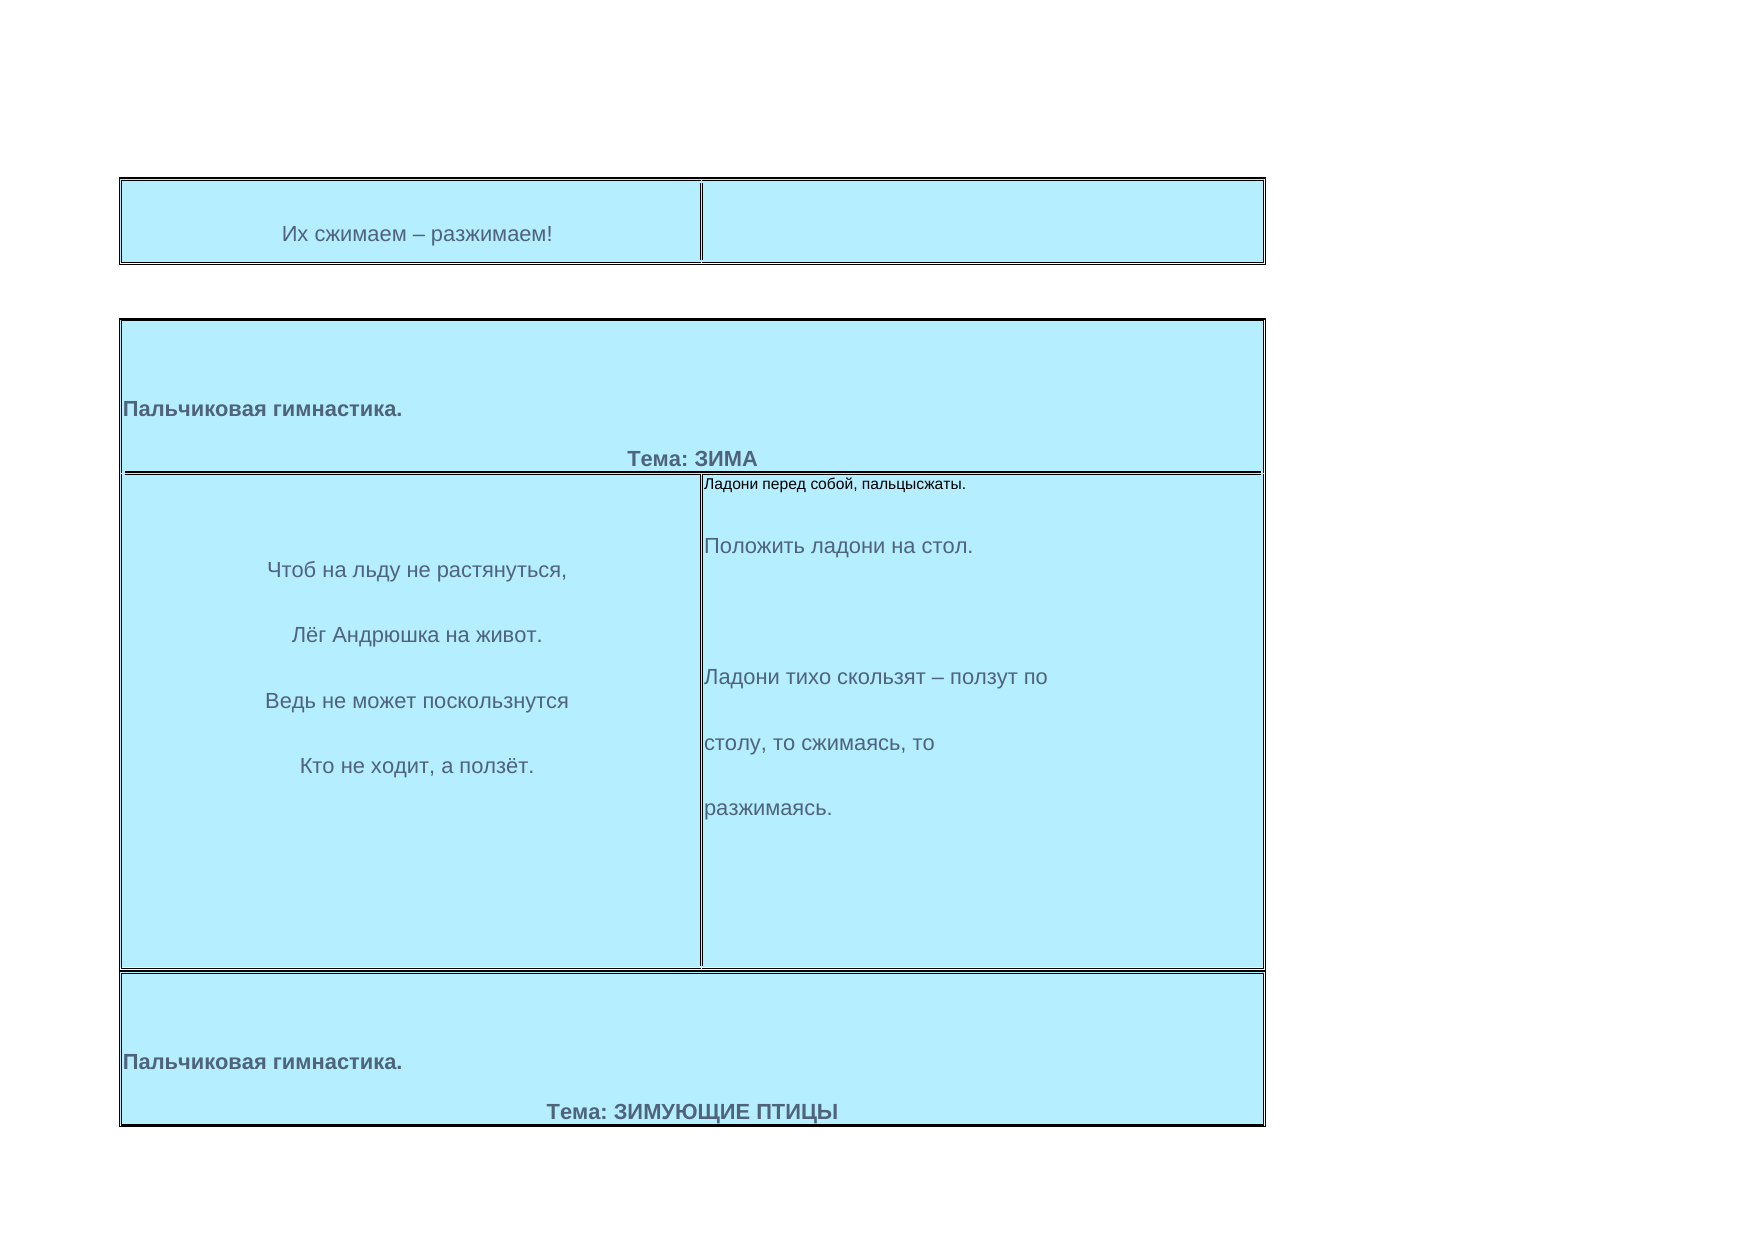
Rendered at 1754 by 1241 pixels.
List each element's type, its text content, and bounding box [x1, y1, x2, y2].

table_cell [702, 181, 1263, 262]
table_header Пальчиковая гимнастика. Тема: ЗИМА [122, 321, 1263, 471]
table_cell Чтоб на льду не растянуться, Лёг Андрюшка на живот. Ведь не может поскользнутся Кто не ходит, а ползёт. [122, 471, 702, 967]
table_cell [122, 181, 702, 262]
table_cell Ладони перед собой, пальцысжаты. Положить ладони на стол. Ладони тихо скользят – ползут по столу, то сжимаясь, то разжимаясь. [702, 471, 1263, 967]
table_header Пальчиковая гимнастика. Тема: ЗИМУЮЩИЕ ПТИЦЫ [122, 974, 1263, 1124]
